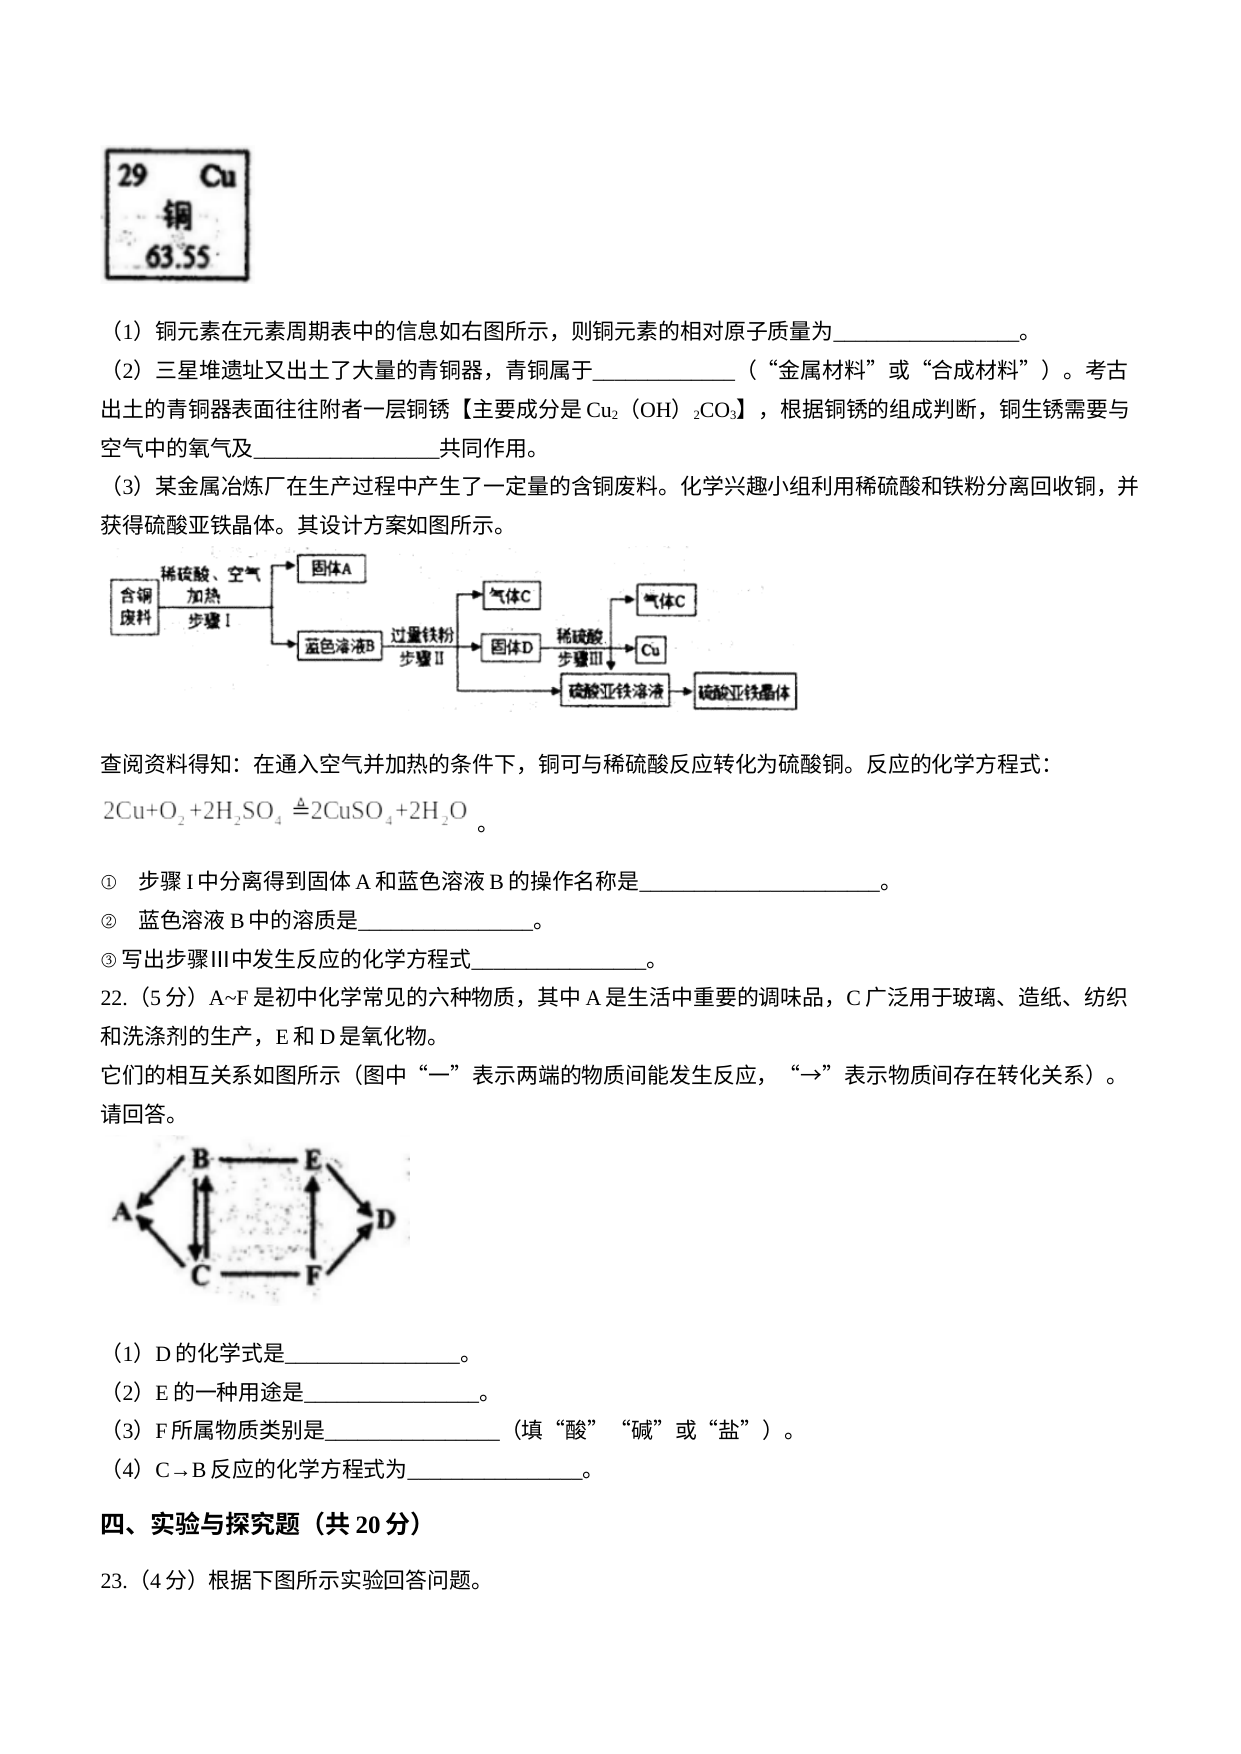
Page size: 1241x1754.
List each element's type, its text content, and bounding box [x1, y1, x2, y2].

text 它们的相互关系如图所示（图中“一”表示两端的物质间能发生反应，“→”表示物质间存在转化关系）。请回答。 [100, 1058, 1140, 1129]
text （1）铜元素在元素周期表中的信息如右图所示，则铜元素的相对原子质量为_________________。 [100, 313, 1140, 346]
text 22.（5分）A~F是初中化学常见的六种物质，其中A是生活中重要的调味品，C广泛用于玻璃、造纸、纺织和洗涤剂的生产，E和D是氧化物。 [100, 980, 1140, 1051]
text （1）D的化学式是________________。 [100, 1336, 1140, 1368]
text （3）某金属冶炼厂在生产过程中产生了一定量的含铜废料。化学兴趣小组利用稀硫酸和铁粉分离回收铜，并获得硫酸亚铁晶体。其设计方案如图所示。 [100, 469, 1140, 540]
picture [100, 1135, 410, 1306]
picture [100, 145, 256, 284]
list 步骤I中分离得到固体A和蓝色溶液B的操作名称是______________________。 [100, 864, 1140, 896]
text （3）F所属物质类别是________________（填“酸”“碱”或“盐”）。 [100, 1413, 1140, 1446]
text 查阅资料得知：在通入空气并加热的条件下，铜可与稀硫酸反应转化为硫酸铜。反应的化学方程式： 。 [100, 747, 1140, 857]
picture [100, 546, 803, 712]
list 蓝色溶液B中的溶质是________________。 [100, 902, 1140, 935]
text 四、实验与探究题（共20分） [100, 1491, 1140, 1556]
text 23.（4分）根据下图所示实验回答问题。 [100, 1563, 1140, 1595]
text （2）三星堆遗址又出土了大量的青铜器，青铜属于_____________（“金属材料”或“合成材料”）。考古出土的青铜器表面往往附者一层铜锈【主要成分是Cu2（OH）2CO3】，根据铜锈的组成判断，铜生锈需要与空气中的氧气及_________________共同作用。 [100, 352, 1140, 463]
text （4）C→B反应的化学方程式为________________。 [100, 1452, 1140, 1484]
text ③写出步骤Ⅲ中发生反应的化学方程式________________。 [100, 941, 1140, 974]
text （2）E的一种用途是________________。 [100, 1374, 1140, 1407]
